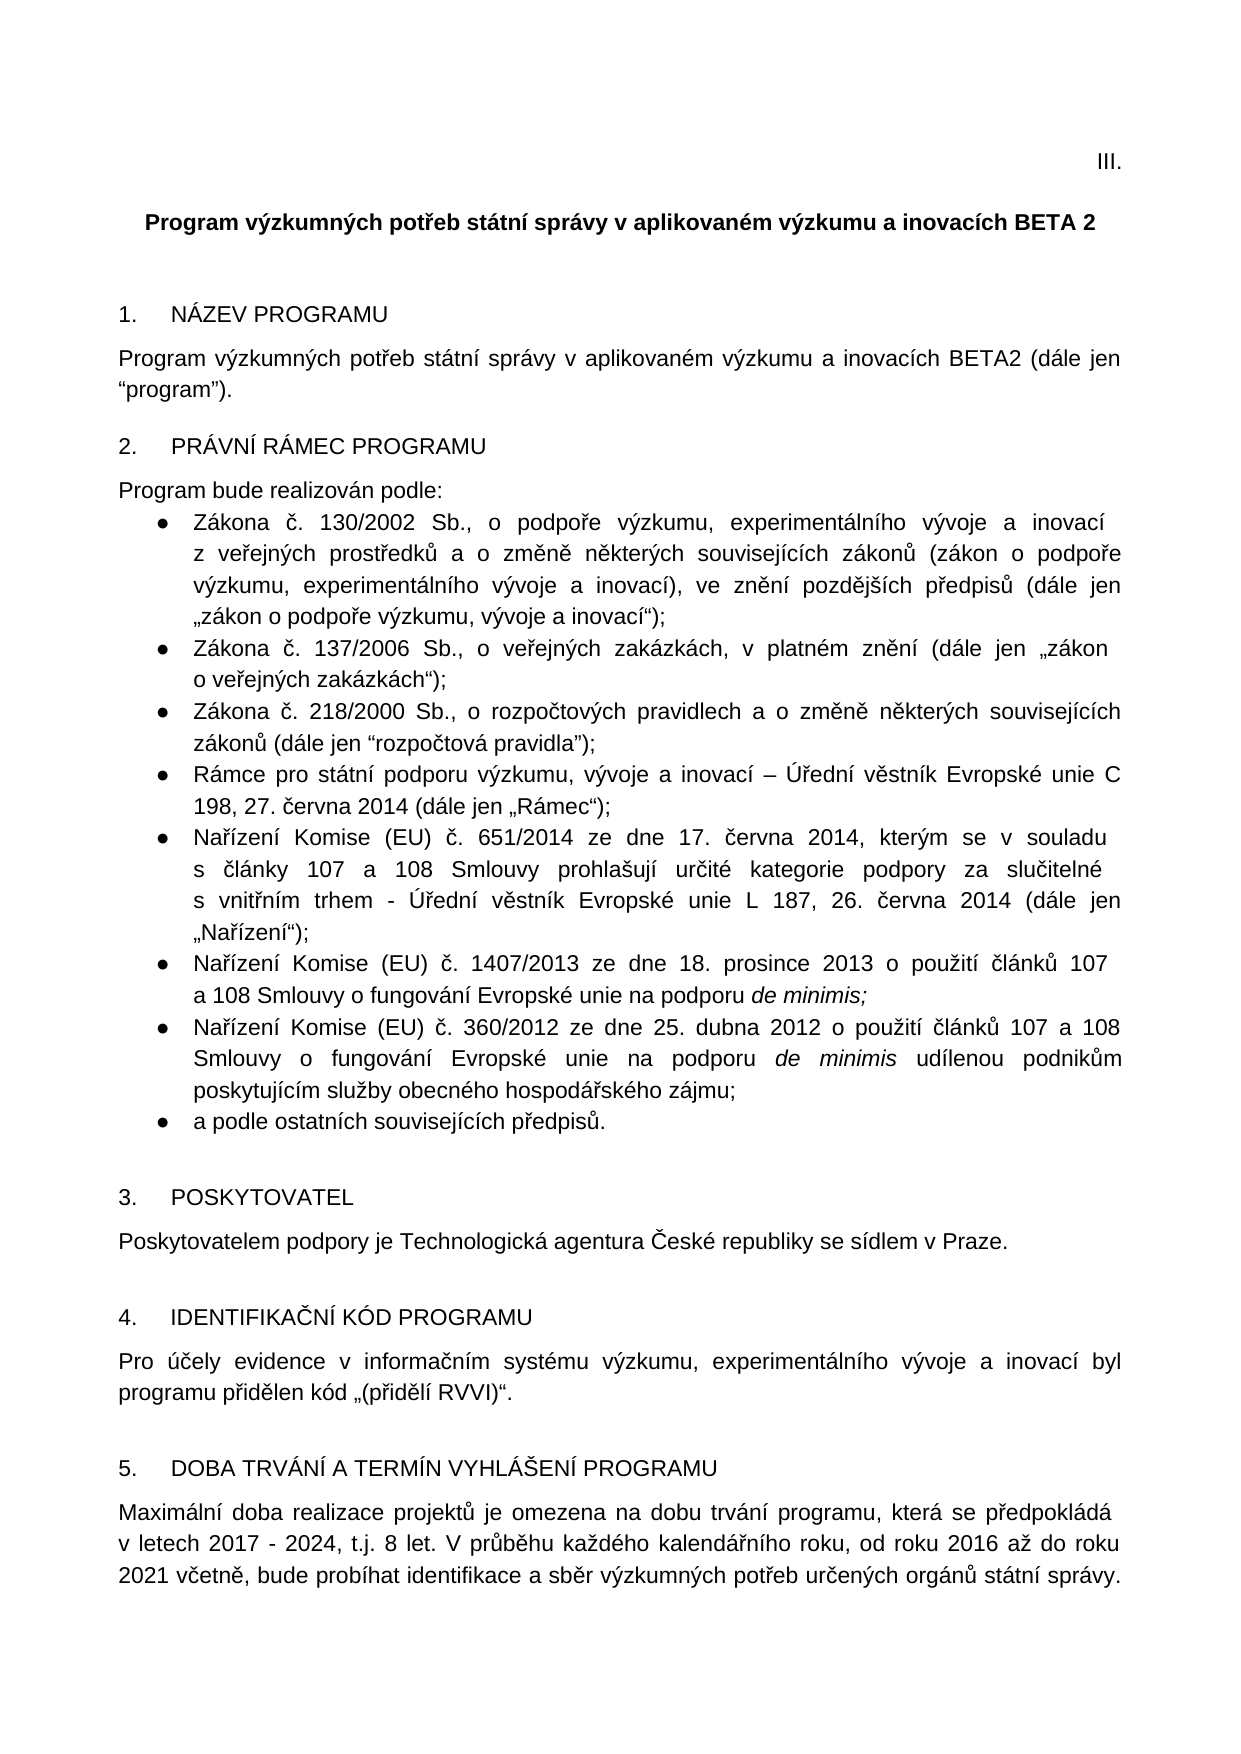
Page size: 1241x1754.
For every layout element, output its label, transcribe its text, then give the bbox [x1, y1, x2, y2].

text Poskytovatelem podpory je Technologická agentura České republiky se sídlem v Praze. [118, 1228, 1122, 1254]
subtitle PRÁVNÍ RÁMEC PROGRAMU [118, 433, 1122, 459]
subtitle DOBA TRVÁNÍ A TERMÍN VYHLÁŠENÍ PROGRAMU [118, 1455, 1122, 1481]
list Zákona č. 130/2002 Sb., o podpoře výzkumu, experimentálního vývoje a inovací z veřejných prostředků a o změně některých souvisejících zákonů (zákon o podpoře výzkumu, experimentálního vývoje a inovací), ve znění pozdějších předpisů (dále jen „zákon o podpoře výzkumu, vývoje a inovací“); [156, 508, 1122, 629]
text III. [118, 148, 1122, 174]
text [118, 1499, 1122, 1588]
subtitle IDENTIFIKAČNÍ KÓD PROGRAMU [118, 1303, 1122, 1330]
subtitle NÁZEV PROGRAMU [118, 301, 1122, 327]
text Program bude realizován podle: [118, 477, 1122, 503]
list Nařízení Komise (EU) č. 1407/2013 ze dne 18. prosince 2013 o použití článků 107 a 108 Smlouvy o fungování Evropské unie na podporu de minimis; [156, 950, 1122, 1008]
list Nařízení Komise (EU) č. 360/2012 ze dne 25. dubna 2012 o použití článků 107 a 108 Smlouvy o fungování Evropské unie na podporu de minimis udílenou podnikům poskytujícím služby obecného hospodářského zájmu; [156, 1013, 1122, 1103]
list Nařízení Komise (EU) č. 651/2014 ze dne 17. června 2014, kterým se v souladu s články 107 a 108 Smlouvy prohlašují určité kategorie podpory za slučitelné s vnitřním trhem - Úřední věstník Evropské unie L 187, 26. června 2014 (dále jen „Nařízení“); [156, 824, 1122, 945]
list a podle ostatních souvisejících předpisů. [156, 1108, 1122, 1134]
list Rámce pro státní podporu výzkumu, vývoje a inovací – Úřední věstník Evropské unie C 198, 27. června 2014 (dále jen „Rámec“); [156, 761, 1122, 819]
subtitle POSKYTOVATEL [118, 1184, 1122, 1210]
text Pro účely evidence v informačním systému výzkumu, experimentálního vývoje a inovací byl programu přidělen kód „(přidělí RVVI)“. [118, 1348, 1122, 1406]
text Program výzkumných potřeb státní správy v aplikovaném výzkumu a inovacích BETA 2 [118, 208, 1122, 235]
text Program výzkumných potřeb státní správy v aplikovaném výzkumu a inovacích BETA2 (dále jen “program”). [118, 345, 1122, 403]
list Zákona č. 137/2006 Sb., o veřejných zakázkách, v platném znění (dále jen „zákon o veřejných zakázkách“); [156, 635, 1122, 693]
list Zákona č. 218/2000 Sb., o rozpočtových pravidlech a o změně některých souvisejících zákonů (dále jen “rozpočtová pravidla”); [156, 698, 1122, 756]
